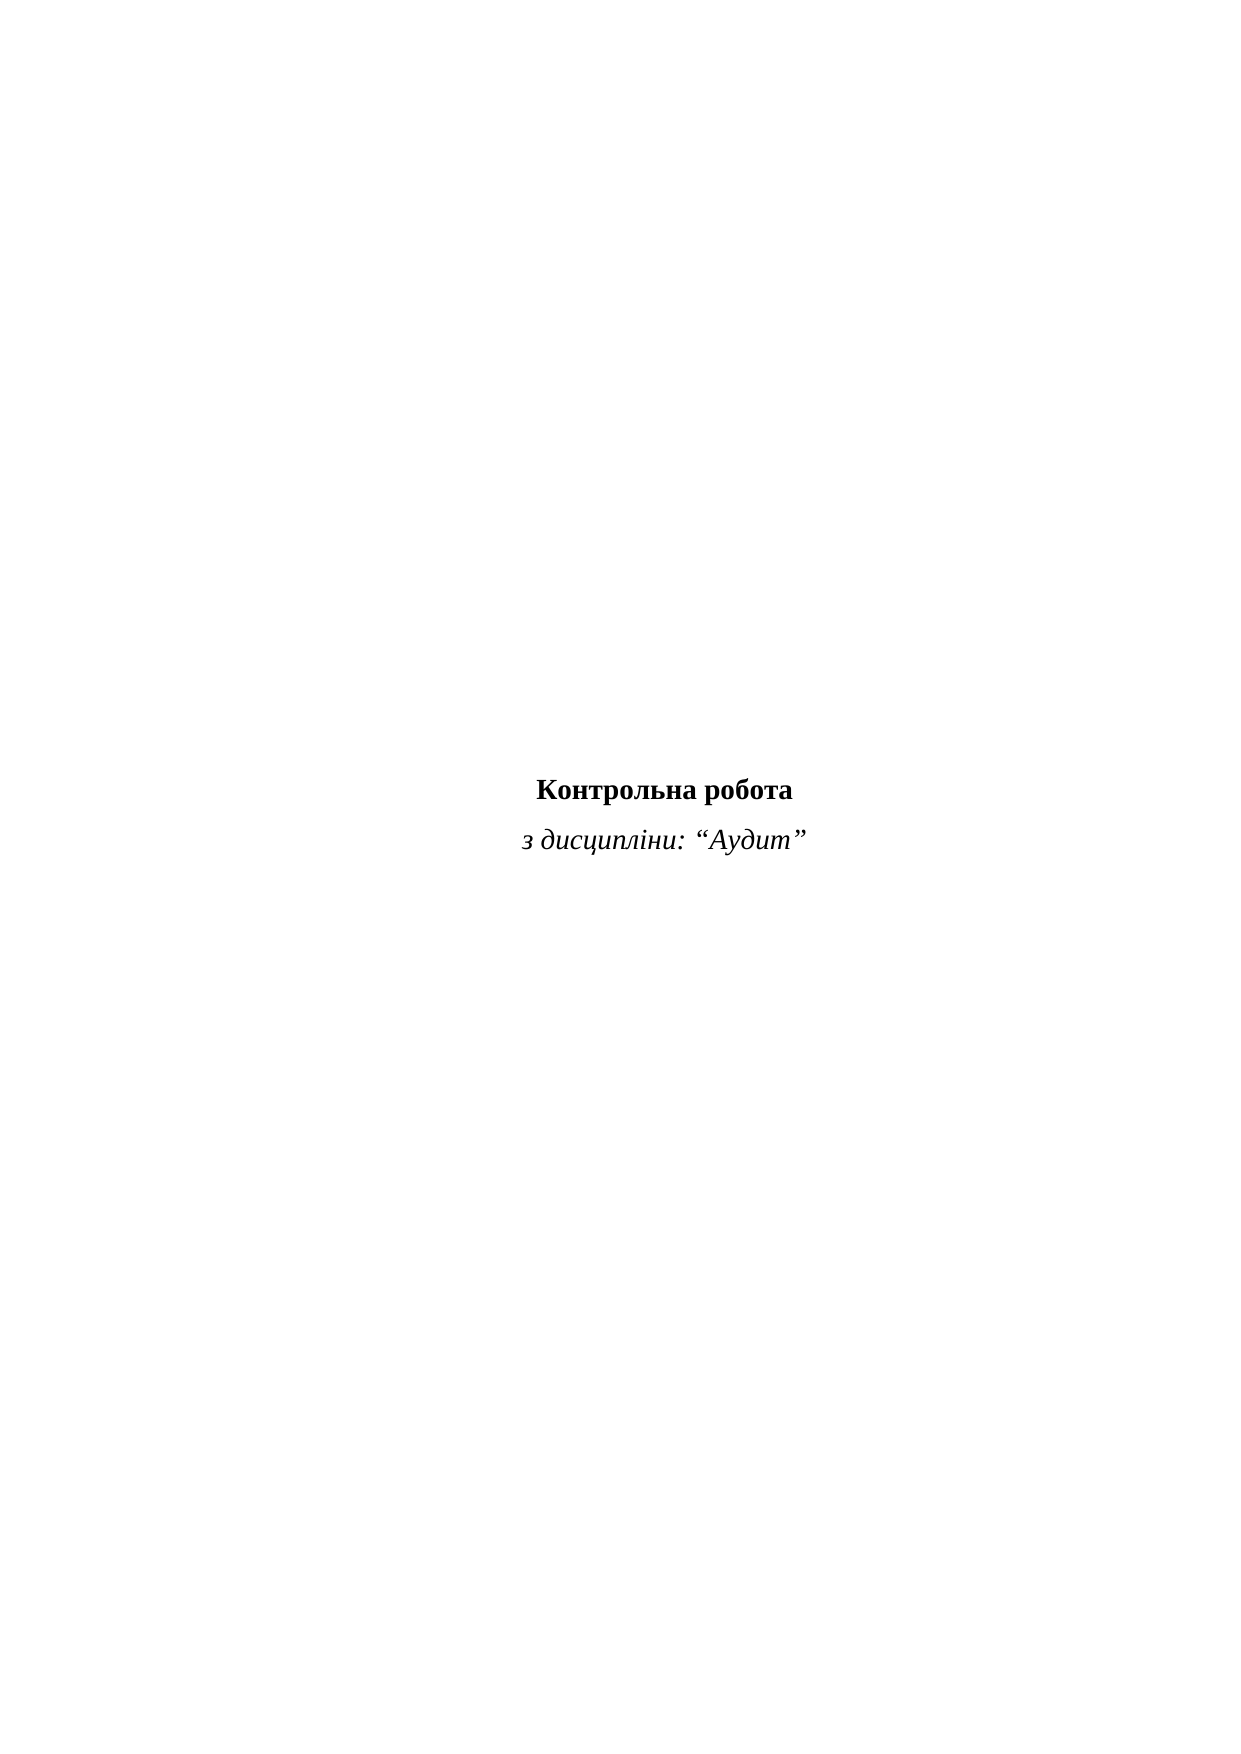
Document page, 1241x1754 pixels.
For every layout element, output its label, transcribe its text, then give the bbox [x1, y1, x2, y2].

text з дисципліни: “Аудит” [177, 822, 1152, 856]
text Контрольна робота [177, 772, 1152, 806]
